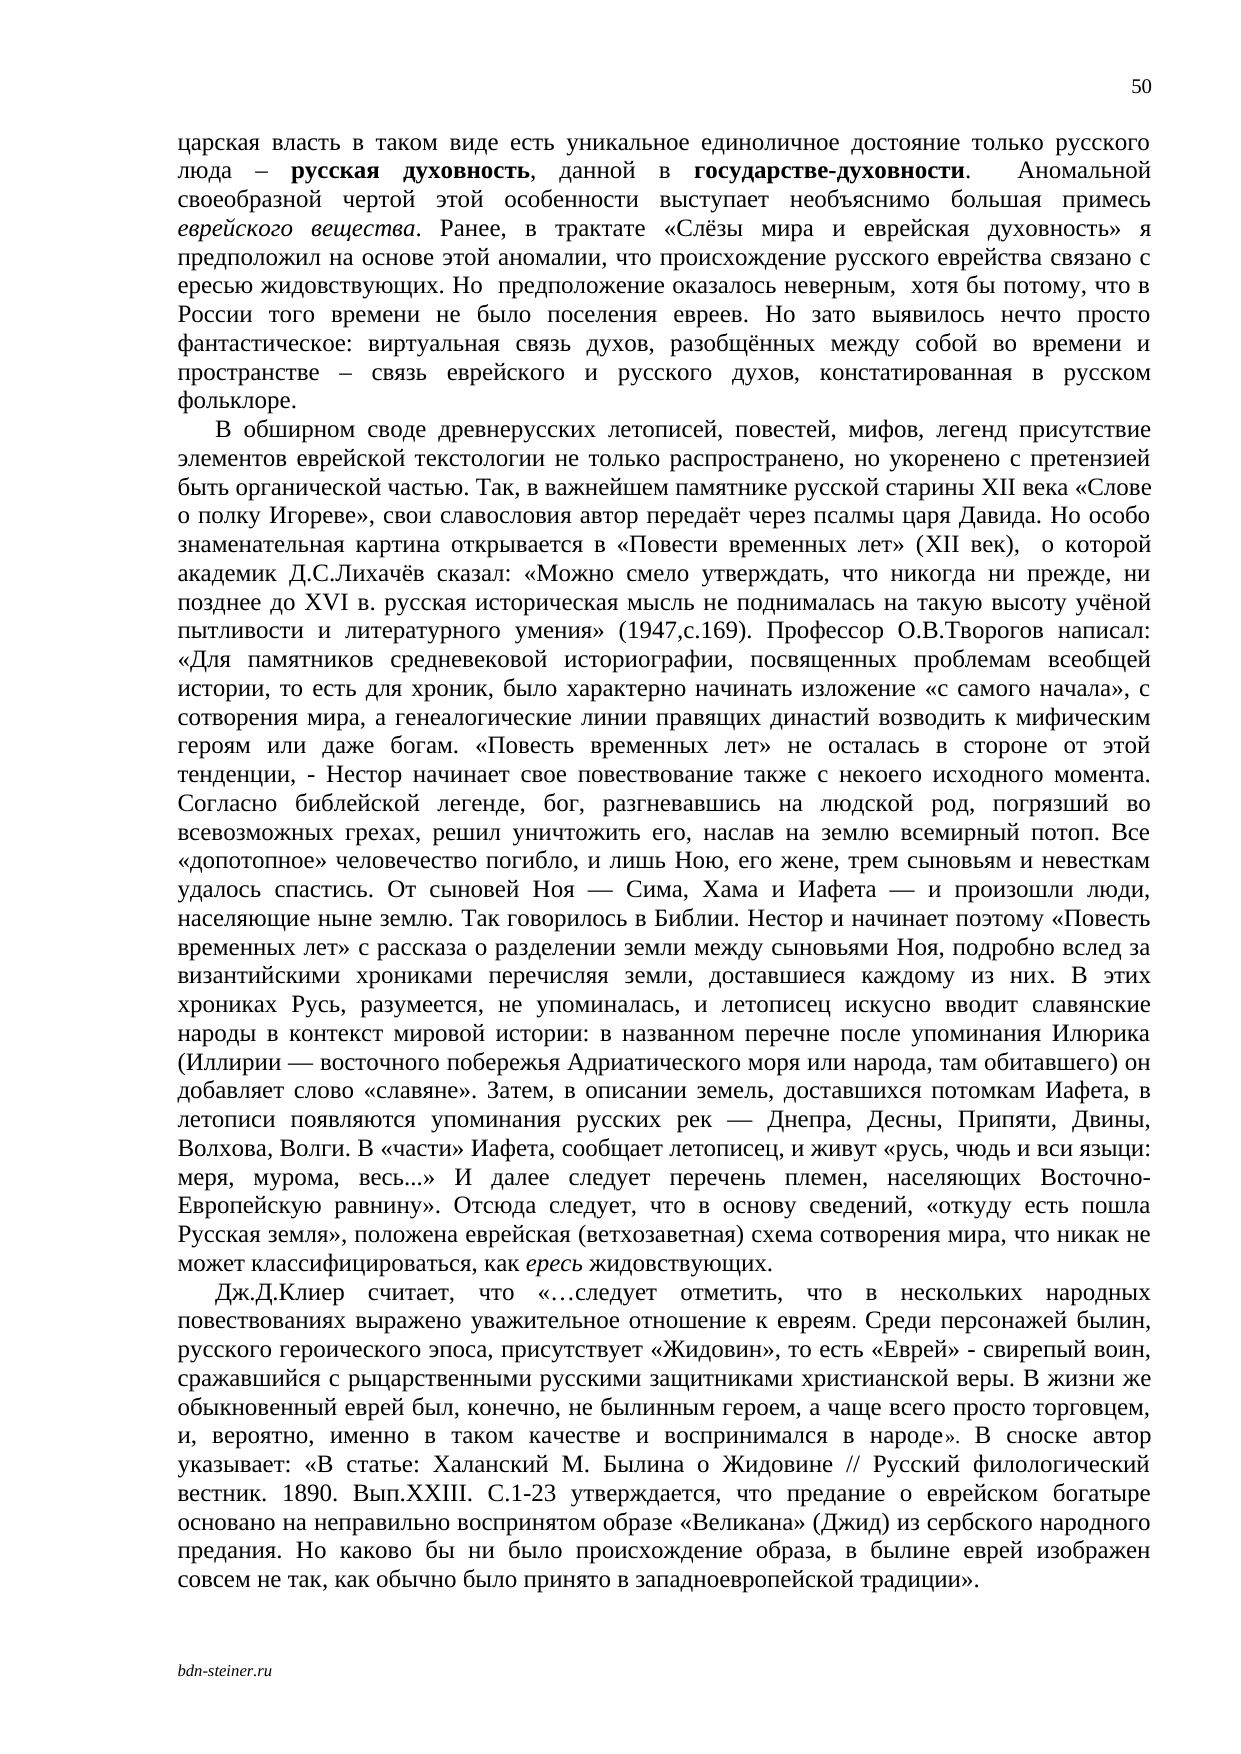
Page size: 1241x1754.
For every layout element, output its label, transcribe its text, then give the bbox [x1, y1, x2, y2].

text Дж.Д.Клиер считает, что «…следует отметить, что в нескольких народных повествованиях выражено уважительное отношение к евреям. Среди персонажей былин, русского героического эпоса, присутствует «Жидовин», то есть «Еврей» - свирепый воин, сражавшийся с рыцарственными русскими защитниками христианской веры. В жизни же обыкновенный еврей был, конечно, не былинным героем, а чаще всего просто торговцем, и, вероятно, именно в таком качестве и воспринимался в народе». В сноске автор указывает: «В статье: Халанский М. Былина о Жидовине // Русский филологический вестник. 1890. Вып.XXIII. С.1-23 утверждается, что предание о еврейском богатыре основано на неправильно воспринятом образе «Великана» (Джид) из сербского народного предания. Но каково бы ни было происхождение образа, в былине еврей изображен совсем не так, как обычно было принято в западноевропейской традиции». [177, 1277, 1152, 1593]
text В обширном своде древнерусских летописей, повестей, мифов, легенд присутствие элементов еврейской текстологии не только распространено, но укоренено с претензией быть органической частью. Так, в важнейшем памятнике русской старины XII века «Слове о полку Игореве», свои славословия автор передаёт через псалмы царя Давида. Но особо знаменательная картина открывается в «Повести временных лет» (XII век), о которой академик Д.С.Лихачёв сказал: «Можно смело утверждать, что никогда ни прежде, ни позднее до XVI в. русская историческая мысль не поднималась на такую высоту учёной пытливости и литературного умения» (1947,с.169). Профессор О.В.Творогов написал: «Для памятников средневековой историографии, посвященных проблемам всеобщей истории, то есть для хроник, было характерно начинать изложение «с самого начала», с сотворения мира, а генеалогические линии правящих династий возводить к мифическим героям или даже богам. «Повесть временных лет» не осталась в стороне от этой тенденции, - Нестор начинает свое повествование также с некоего исходного момента. Согласно библейской легенде, бог, разгневавшись на людской род, погрязший во всевозможных грехах, решил уничтожить его, наслав на землю всемирный потоп. Все «допотопное» человечество погибло, и лишь Ною, его жене, трем сыновьям и невесткам удалось спастись. От сыновей Ноя — Сима, Хама и Иафета — и произошли люди, населяющие ныне землю. Так говорилось в Библии. Нестор и начинает поэтому «Повесть временных лет» с рассказа о разделении земли между сыновьями Ноя, подробно вслед за византийскими хрониками перечисляя земли, доставшиеся каждому из них. В этих хрониках Русь, разумеется, не упоминалась, и летописец искусно вводит славянские народы в контекст мировой истории: в названном перечне после упоминания Илюрика (Иллирии — восточного побережья Адриатического моря или народа, там обитавшего) он добавляет слово «славяне». Затем, в описании земель, доставшихся потомкам Иафета, в летописи появляются упоминания русских рек — Днепра, Десны, Припяти, Двины, Волхова, Волги. В «части» Иафета, сообщает летописец, и живут «русь, чюдь и вси языци: меря, мурома, весь...» И далее следует перечень племен, населяющих Восточно-Европейскую равнину». Отсюда следует, что в основу сведений, «откуду есть пошла Русская земля», положена еврейская (ветхозаветная) схема сотворения мира, что никак не может классифицироваться, как ересь жидовствующих. [177, 414, 1152, 1277]
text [177, 127, 1152, 414]
